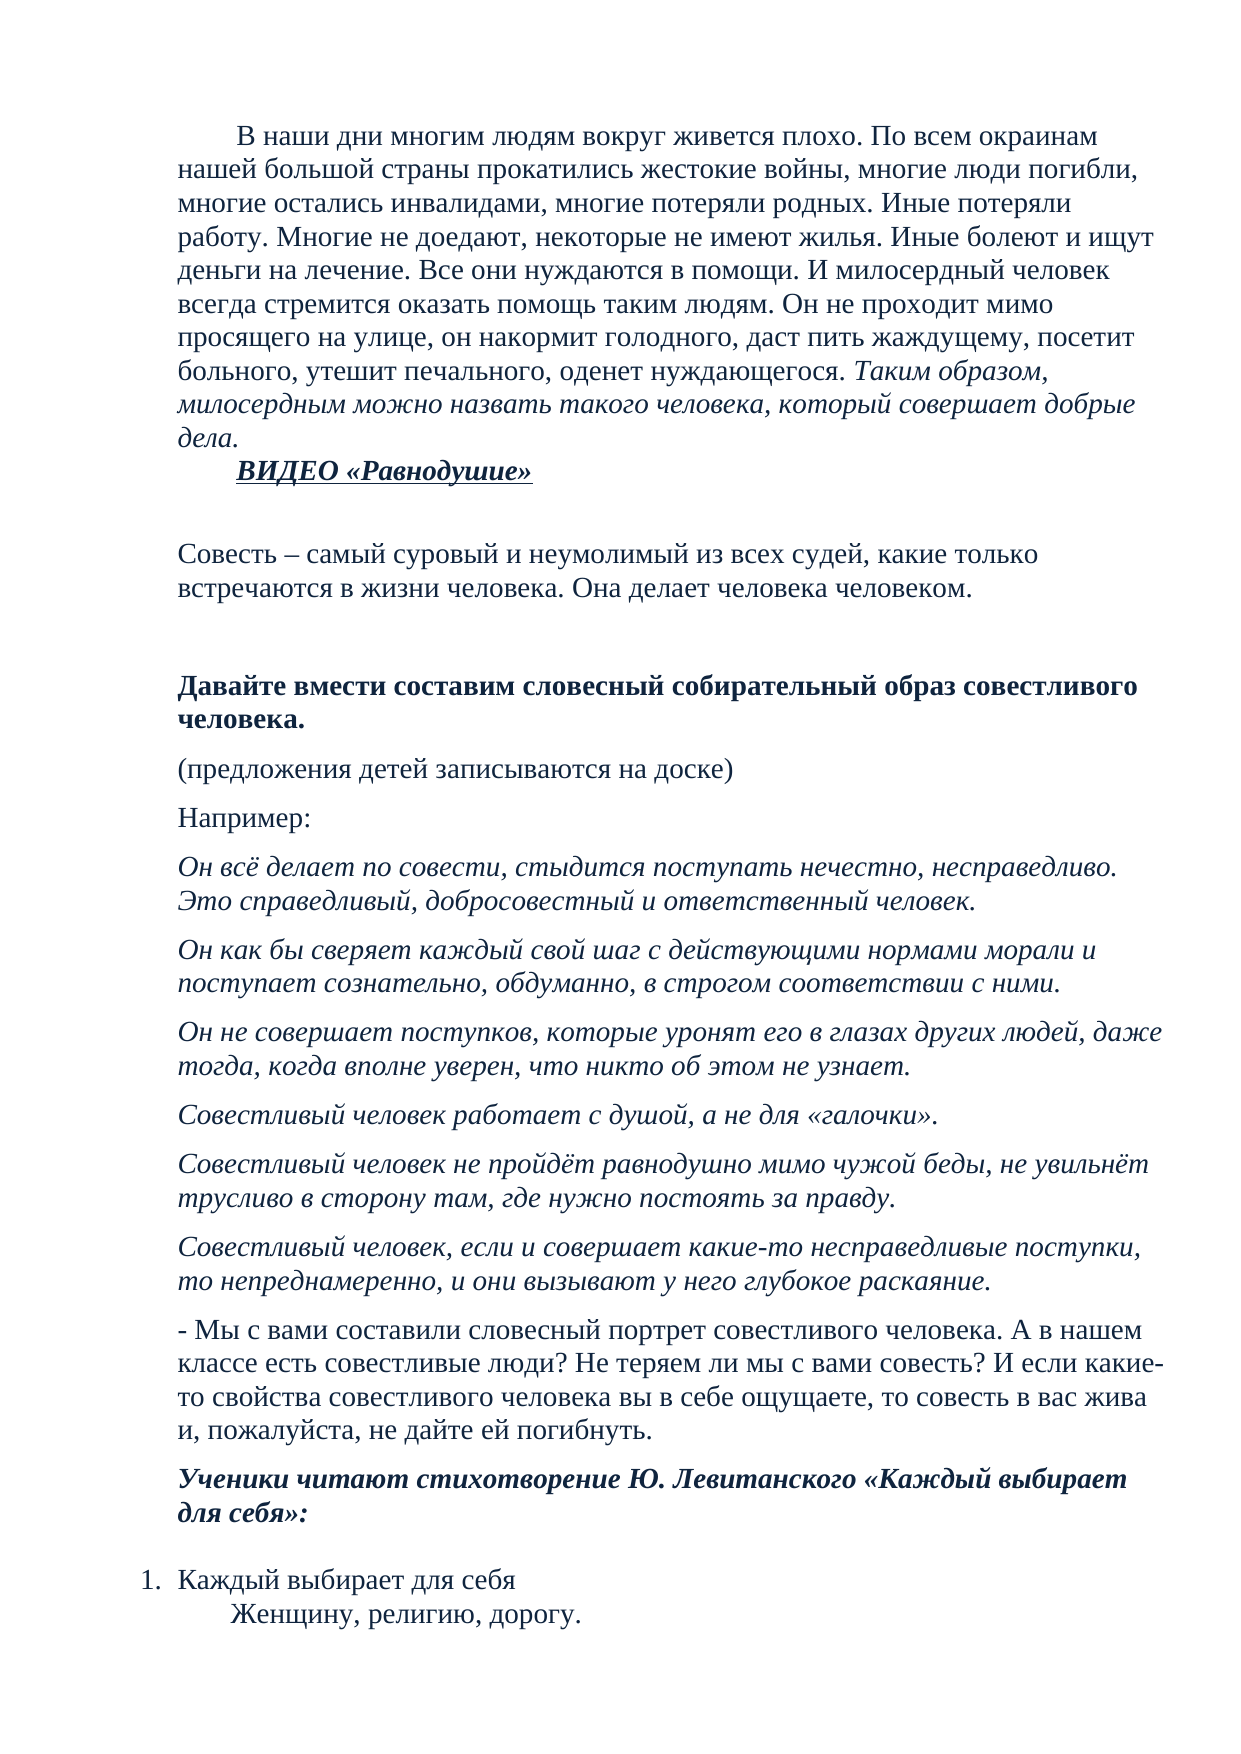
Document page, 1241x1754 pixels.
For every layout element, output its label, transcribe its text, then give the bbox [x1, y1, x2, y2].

text Он как бы сверяет каждый свой шаг с действующими нормами морали и поступает сознательно, обдуманно, в строгом соответствии с ними. [177, 932, 1167, 999]
list Каждый выбирает для себя [140, 1562, 1167, 1596]
text - Мы с вами составили словесный портрет совестливого человека. А в нашем классе есть совестливые люди? Не теряем ли мы с вами совесть? И если какие-то свойства совестливого человека вы в себе ощущаете, то совесть в вас жива и, пожалуйста, не дайте ей погибнуть. [177, 1312, 1167, 1446]
text Он не совершает поступков, которые уронят его в глазах других людей, даже тогда, когда вполне уверен, что никто об этом не узнает. [177, 1014, 1167, 1082]
text (предложения детей записываются на доске) [177, 751, 1167, 784]
text Совестливый человек не пройдёт равнодушно мимо чужой беды, не увильнёт трусливо в сторону там, где нужно постоять за правду. [177, 1146, 1167, 1213]
text ВИДЕО «Равнодушие» [177, 453, 1167, 487]
text Ученики читают стихотворение Ю. Левитанского «Каждый выбирает для себя»: [177, 1462, 1167, 1529]
text Давайте вмести составим словесный собирательный образ совестливого человека. [177, 668, 1167, 735]
text Например: [177, 800, 1167, 833]
text Женщину, религию, дорогу. [230, 1596, 1167, 1629]
text Он всё делает по совести, стыдится поступать нечестно, несправедливо. Это справедливый, добросовестный и ответственный человек. [177, 849, 1167, 916]
text Совесть – самый суровый и неумолимый из всех судей, какие только встречаются в жизни человека. Она делает человека человеком. [177, 536, 1167, 603]
text В наши дни многим людям вокруг живется плохо. По всем окраинам нашей большой страны прокатились жестокие войны, многие люди погибли, многие остались инвалидами, многие потеряли родных. Иные потеряли работу. Многие не доедают, некоторые не имеют жилья. Иные болеют и ищут деньги на лечение. Все они нуждаются в помощи. И милосердный человек всегда стремится оказать помощь таким людям. Он не проходит мимо просящего на улице, он накормит голодного, даст пить жаждущему, посетит больного, утешит печального, оденет нуждающегося. Таким образом, милосердным можно назвать такого человека, который совершает добрые дела. [177, 118, 1167, 453]
text Совестливый человек, если и совершает какие-то несправедливые поступки, то непреднамеренно, и они вызывают у него глубокое раскаяние. [177, 1229, 1167, 1296]
text Совестливый человек работает с душой, а не для «галочки». [177, 1097, 1167, 1131]
